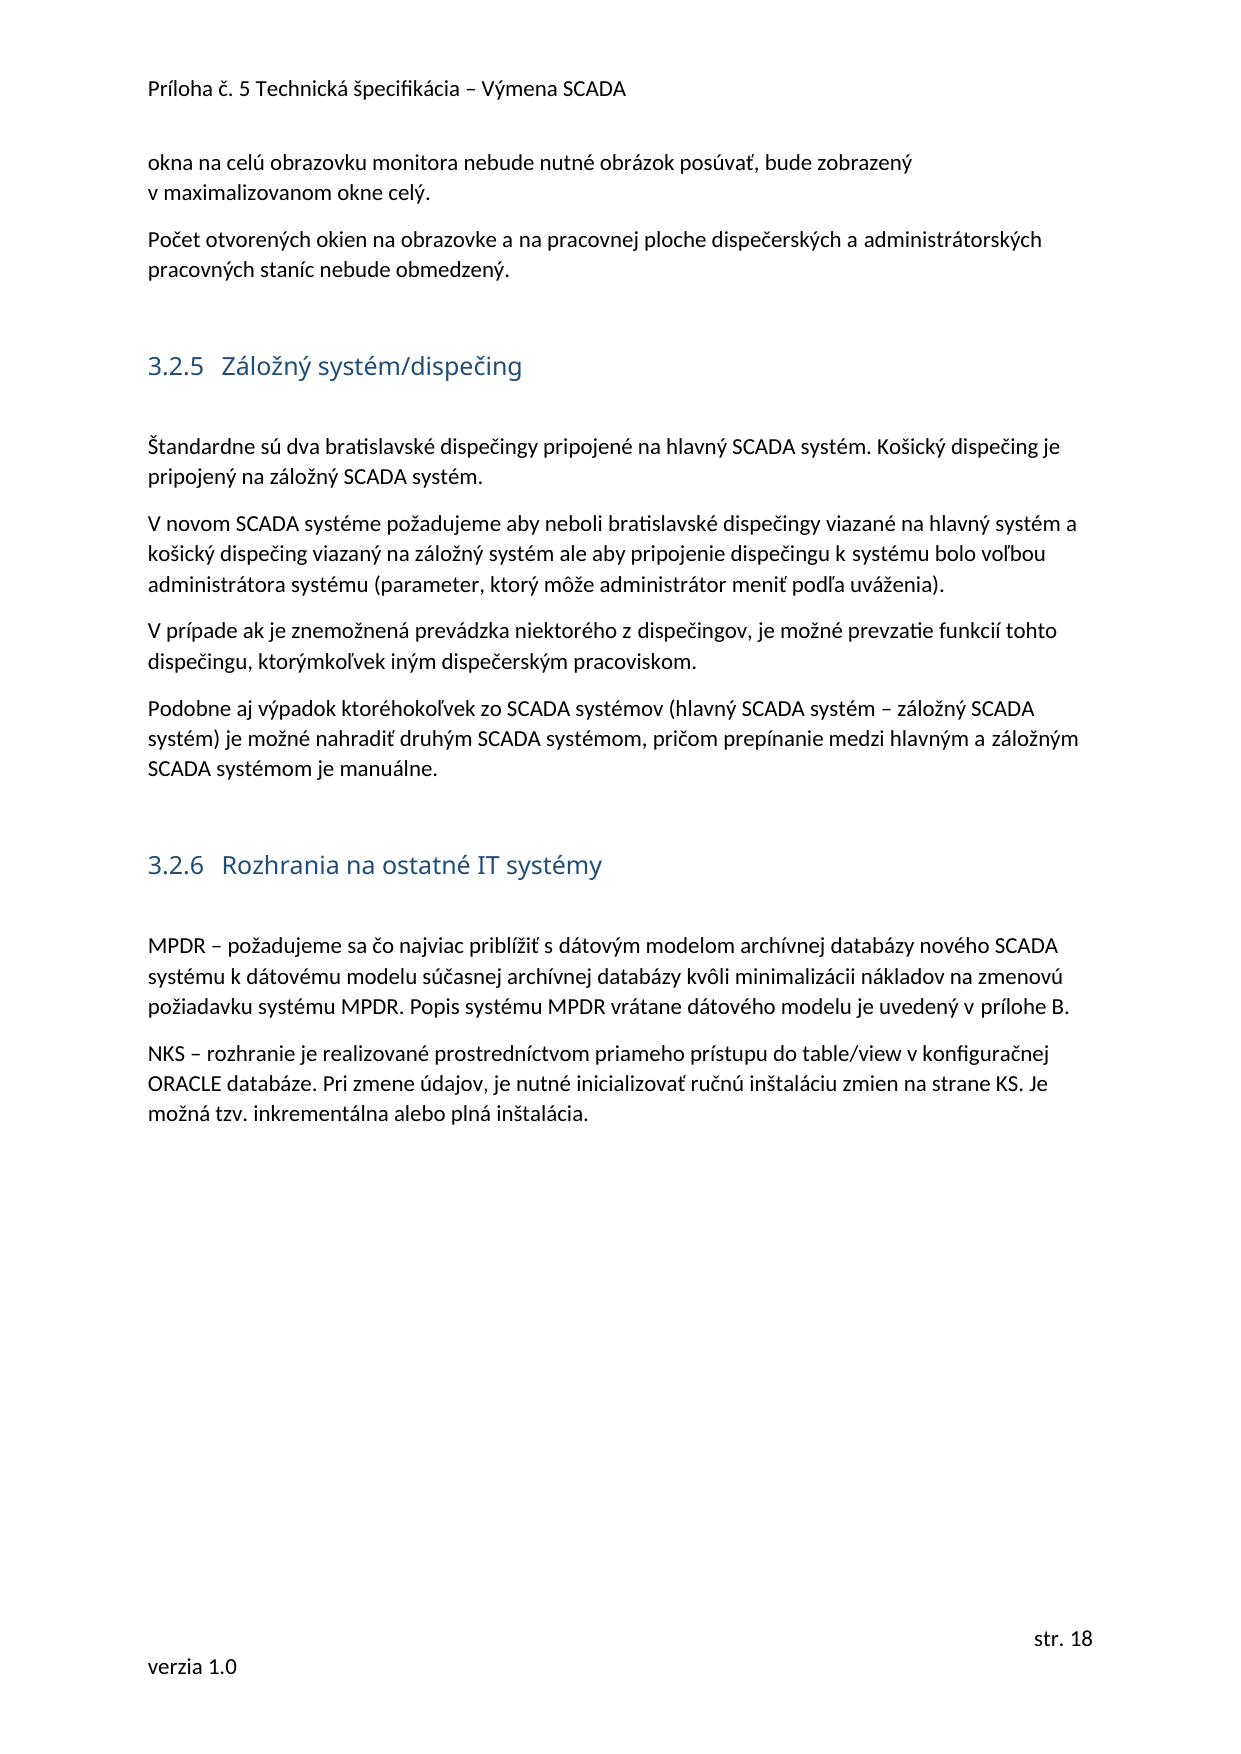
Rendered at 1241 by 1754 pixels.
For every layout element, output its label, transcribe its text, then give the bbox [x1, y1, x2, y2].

text Počet otvorených okien na obrazovke a na pracovnej ploche dispečerských a administrátorských pracovných staníc nebude obmedzený. [148, 225, 1093, 283]
text V prípade ak je znemožnená prevádzka niektorého z dispečingov, je možné prevzatie funkcií tohto dispečingu, ktorýmkoľvek iným dispečerským pracoviskom. [148, 617, 1093, 675]
text Podobne aj výpadok ktoréhokoľvek zo SCADA systémov (hlavný SCADA systém – záložný SCADA systém) je možné nahradiť druhým SCADA systémom, pričom prepínanie medzi hlavným a záložným SCADA systémom je manuálne. [148, 694, 1093, 782]
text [148, 148, 1093, 206]
subtitle 3.2.6 Rozhrania na ostatné IT systémy [148, 848, 1093, 882]
text V novom SCADA systéme požadujeme aby neboli bratislavské dispečingy viazané na hlavný systém a košický dispečing viazaný na záložný systém ale aby pripojenie dispečingu k systému bolo voľbou administrátora systému (parameter, ktorý môže administrátor meniť podľa uváženia). [148, 509, 1093, 598]
text NKS – rozhranie je realizované prostredníctvom priameho prístupu do table/view v konfiguračnej ORACLE databáze. Pri zmene údajov, je nutné inicializovať ručnú inštaláciu zmien na strane KS. Je možná tzv. inkrementálna alebo plná inštalácia. [148, 1039, 1093, 1127]
subtitle 3.2.5 Záložný systém/dispečing [148, 349, 1093, 383]
text Štandardne sú dva bratislavské dispečingy pripojené na hlavný SCADA systém. Košický dispečing je pripojený na záložný SCADA systém. [148, 432, 1093, 491]
text MPDR – požadujeme sa čo najviac priblížiť s dátovým modelom archívnej databázy nového SCADA systému k dátovému modelu súčasnej archívnej databázy kvôli minimalizácii nákladov na zmenovú požiadavku systému MPDR. Popis systému MPDR vrátane dátového modelu je uvedený v prílohe B. [148, 932, 1093, 1020]
